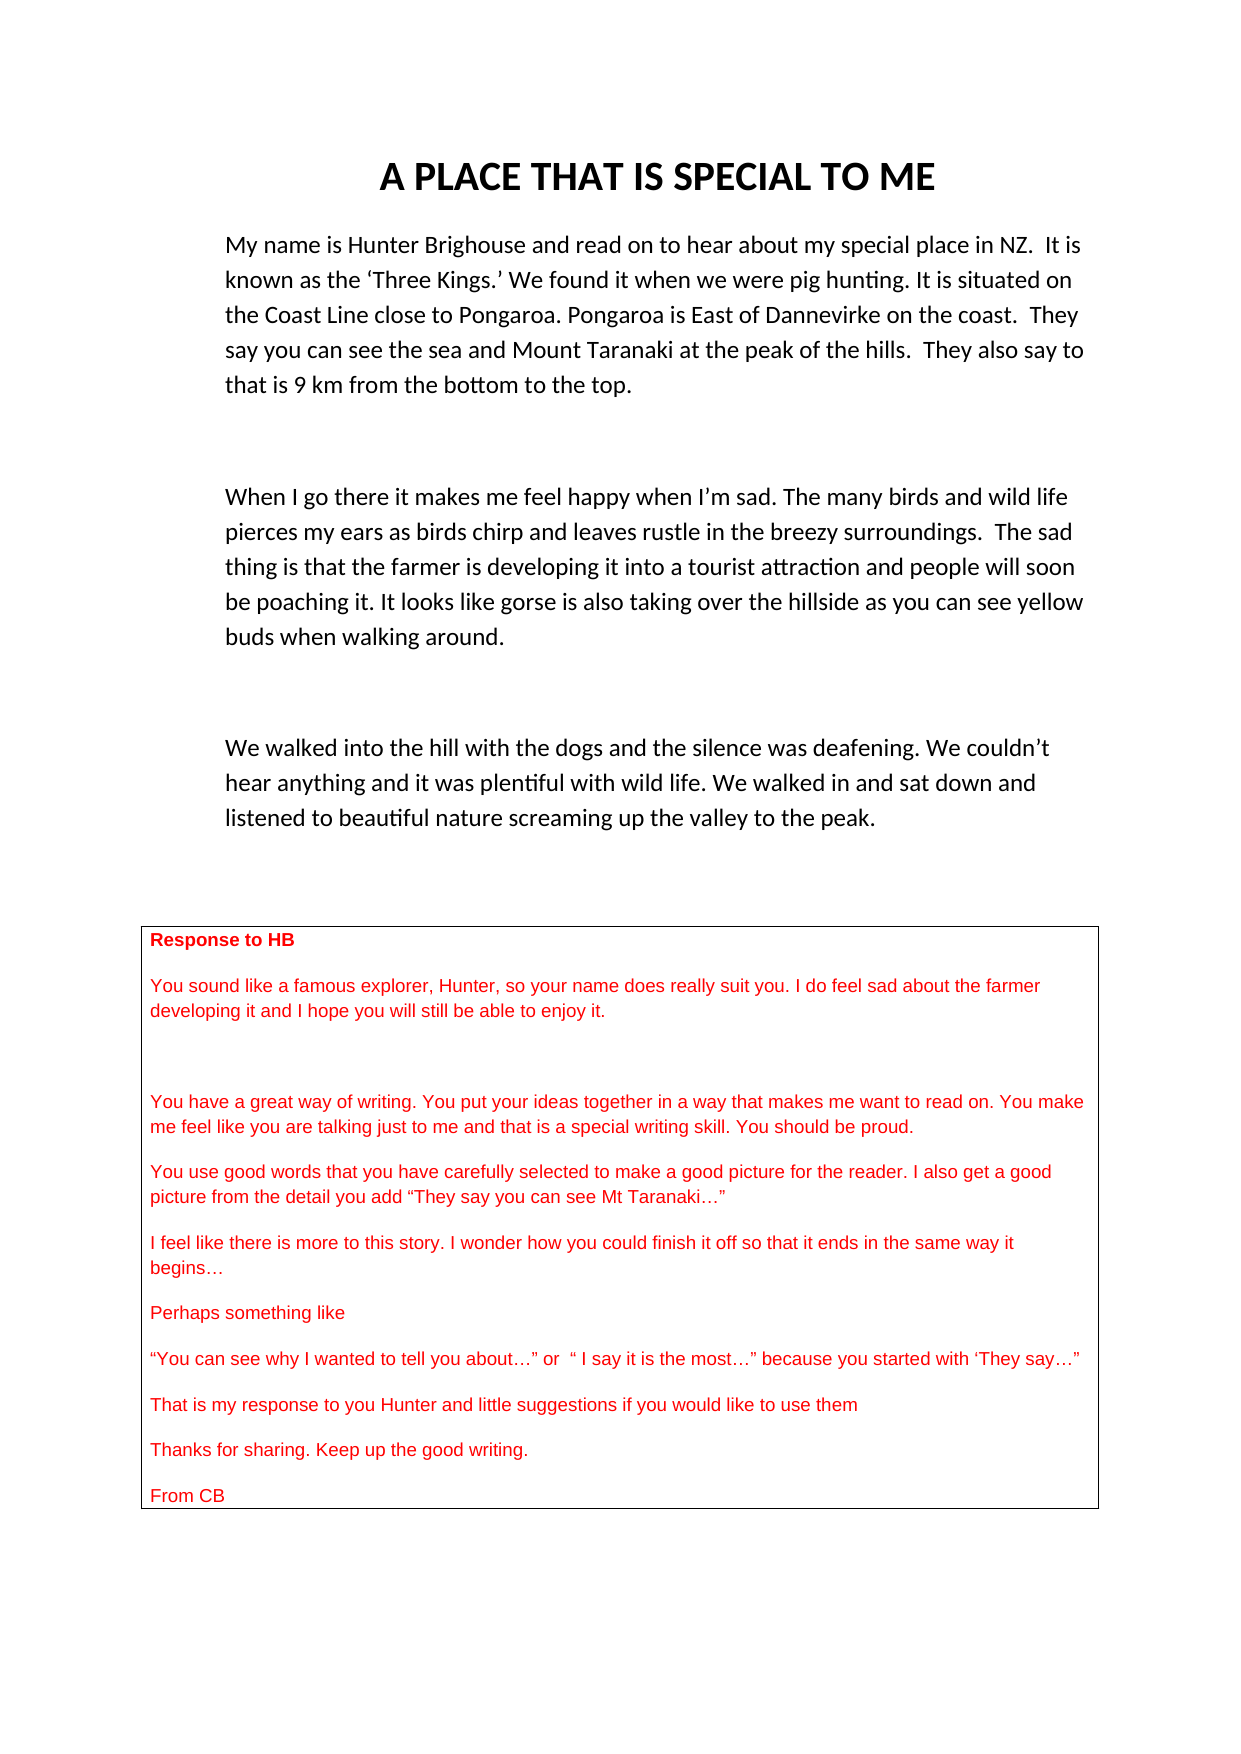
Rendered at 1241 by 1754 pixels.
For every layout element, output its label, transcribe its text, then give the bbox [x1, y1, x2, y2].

text You use good words that you have carefully selected to make a good picture for the reader. I also get a good picture from the detail you add “They say you can see Mt Taranaki…” [142, 1158, 1098, 1208]
text You sound like a famous explorer, Hunter, so your name does really suit you. I do feel sad about the farmer developing it and I hope you will still be able to enjoy it. [142, 972, 1098, 1021]
text I feel like there is more to this story. I wonder how you could finish it off so that it ends in the same way it begins… [142, 1228, 1098, 1278]
text A PLACE THAT IS SPECIAL TO ME [150, 150, 1090, 201]
text “You can see why I wanted to tell you about…” or “ I say it is the most…” because you started with ‘They say…” [142, 1344, 1098, 1369]
text Thanks for sharing. Keep up the good writing. [142, 1436, 1098, 1461]
text When I go there it makes me feel happy when I’m sad. The many birds and wild life pierces my ears as birds chirp and leaves rustle in the breezy surroundings. The sad thing is that the farmer is developing it into a tourist attraction and people will soon be poaching it. It looks like gorse is also taking over the hillside as you can see yellow buds when walking around. [225, 481, 1090, 651]
text You have a great way of writing. You put your ideas together in a way that makes me want to read on. You make me feel like you are talking just to me and that is a special writing skill. You should be proud. [142, 1088, 1098, 1137]
text We walked into the hill with the dogs and the silence was deafening. We couldn’t hear anything and it was plentiful with wild life. We walked in and sat down and listened to beautiful nature screaming up the valley to the peak. [225, 733, 1090, 833]
text Perhaps something like [142, 1299, 1098, 1324]
text My name is Hunter Brighouse and read on to hear about my special place in NZ. It is known as the ‘Three Kings.’ We found it when we were pig hunting. It is situated on the Coast Line close to Pongaroa. Pongaroa is East of Dannevirke on the coast. They say you can see the sea and Mount Taranaki at the peak of the hills. They also say to that is 9 km from the bottom to the top. [225, 229, 1090, 400]
text Response to HB [142, 927, 1098, 951]
text That is my response to you Hunter and little suggestions if you would like to use them [142, 1390, 1098, 1415]
text From CB [142, 1481, 1098, 1508]
